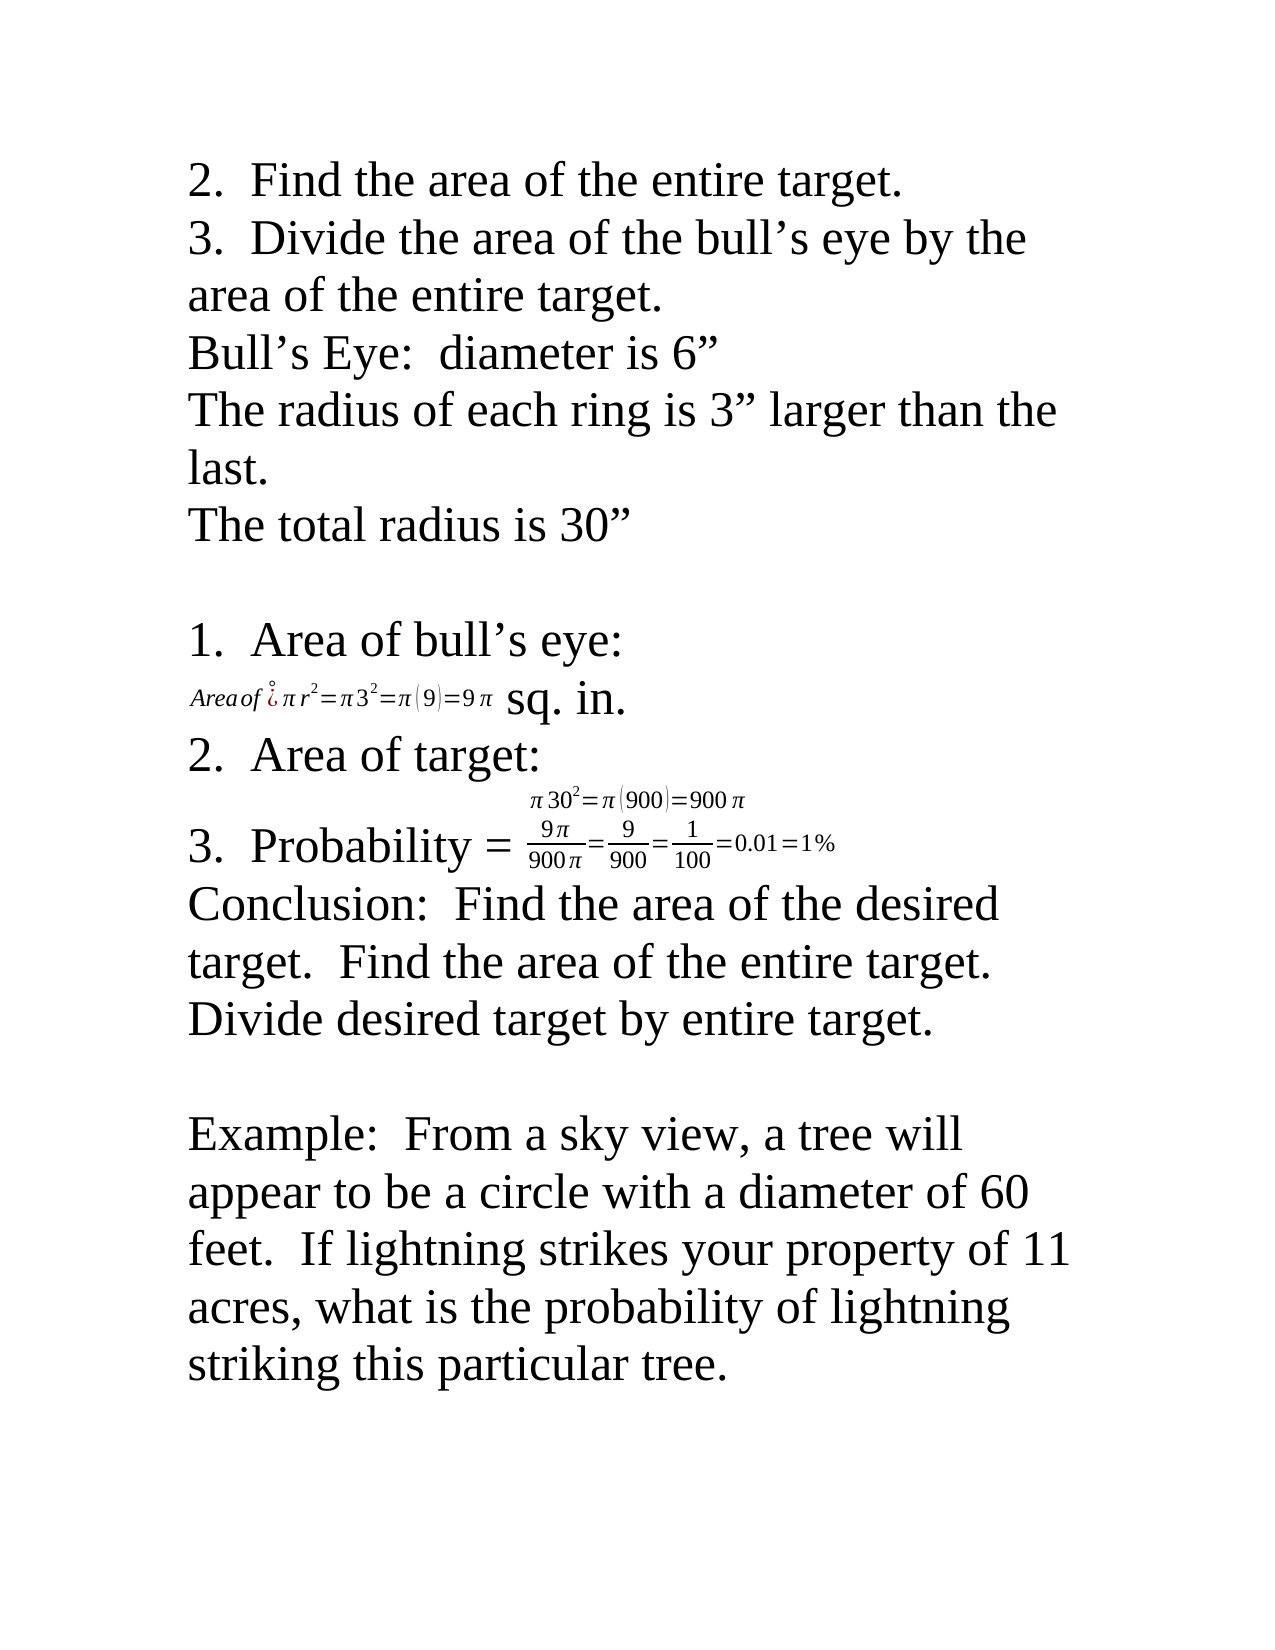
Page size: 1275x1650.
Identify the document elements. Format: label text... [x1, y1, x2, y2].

text The radius of each ring is 3” larger than the last. [187, 380, 1087, 495]
text Example: From a sky view, a tree will appear to be a circle with a diameter of 60 feet. If lightning strikes your property of 11 acres, what is the probability of lightning striking this particular tree. [187, 1104, 1087, 1392]
text Conclusion: Find the area of the desired target. Find the area of the entire target. Divide desired target by entire target. [187, 874, 1087, 1047]
text Bull’s Eye: diameter is 6” [187, 322, 1087, 380]
text 2. Area of target: [187, 725, 1087, 782]
text 2. Find the area of the entire target. [187, 150, 1087, 207]
text The total radius is 30” [187, 495, 1087, 552]
text 1. Area of bull’s eye: [187, 610, 1087, 667]
text 3. Divide the area of the bull’s eye by the area of the entire target. [187, 207, 1087, 322]
text 3. Probability = [187, 815, 1087, 874]
text sq. in. [187, 667, 1087, 725]
